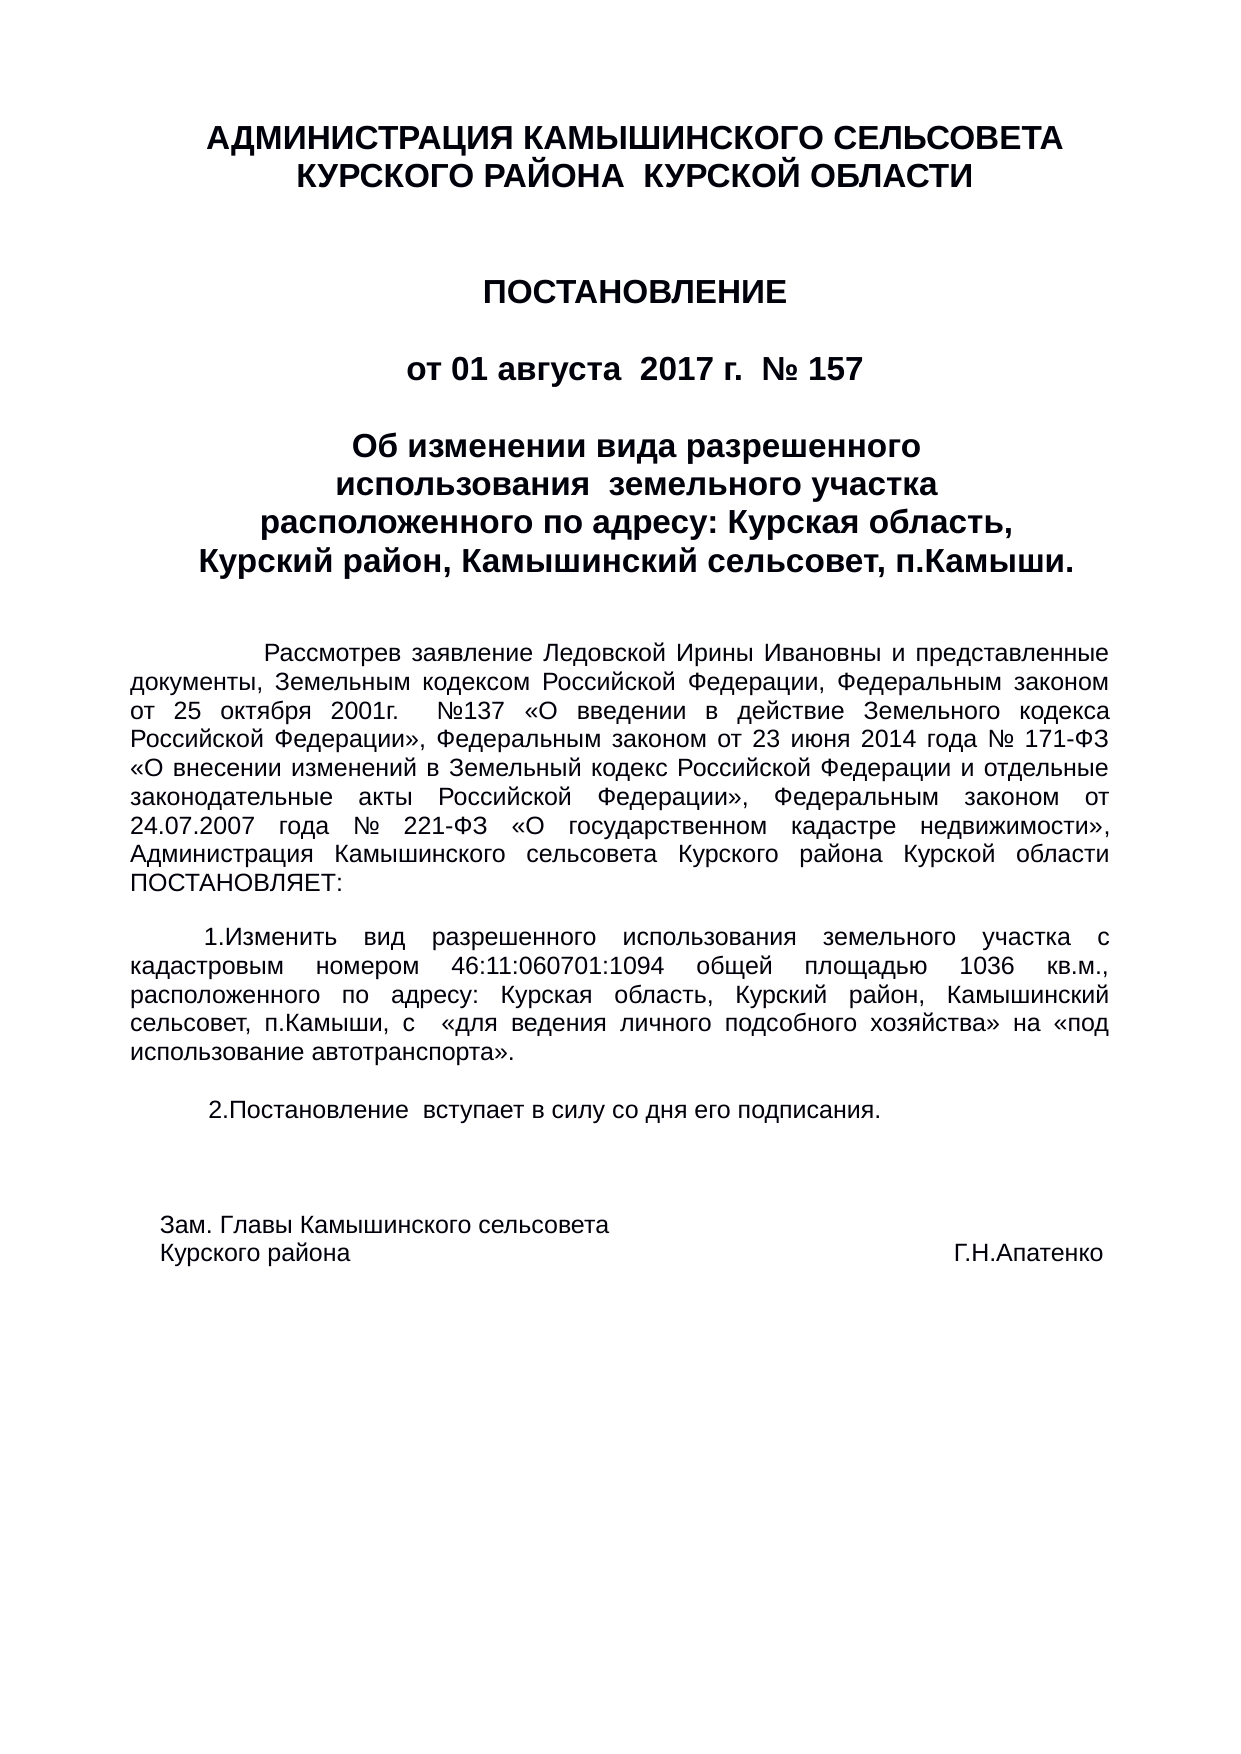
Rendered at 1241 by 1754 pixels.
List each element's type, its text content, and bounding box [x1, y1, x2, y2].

text 2.Постановление вступает в силу со дня его подписания. [159, 1094, 1110, 1123]
text Курский район, Камышинский сельсовет, п.Камыши. [159, 541, 1113, 579]
text от 01 августа 2017 г. № 157 [159, 349, 1110, 387]
text КУРСКОГО РАЙОНА КУРСКОЙ ОБЛАСТИ [159, 157, 1110, 195]
text Рассмотрев заявление Ледовской Ирины Ивановны и представленные документы, Земельным кодексом Российской Федерации, Федеральным законом от 25 октября 2001г. №137 «О введении в действие Земельного кодекса Российской Федерации», Федеральным законом от 23 июня 2014 года № 171-ФЗ «О внесении изменений в Земельный кодекс Российской Федерации и отдельные законодательные акты Российской Федерации», Федеральным законом от 24.07.2007 года № 221-ФЗ «О государственном кадастре недвижимости», Администрация Камышинского сельсовета Курского района Курской области ПОСТАНОВЛЯЕТ: [130, 638, 1110, 897]
text Курского района Г.Н.Апатенко [159, 1238, 1110, 1267]
text Об изменении вида разрешенного [159, 426, 1113, 464]
text ПОСТАНОВЛЕНИЕ [159, 272, 1110, 310]
text 1.Изменить вид разрешенного использования земельного участка с кадастровым номером 46:11:060701:1094 общей площадью 1036 кв.м., расположенного по адресу: Курская область, Курский район, Камышинский сельсовет, п.Камыши, с «для ведения личного подсобного хозяйства» на «под использование автотранспорта». [130, 922, 1110, 1066]
text расположенного по адресу: Курская область, [159, 502, 1113, 541]
text Зам. Главы Камышинского сельсовета [159, 1209, 1110, 1238]
text использования земельного участка [159, 464, 1113, 502]
text АДМИНИСТРАЦИЯ КАМЫШИНСКОГО СЕЛЬСОВЕТА [159, 118, 1110, 157]
